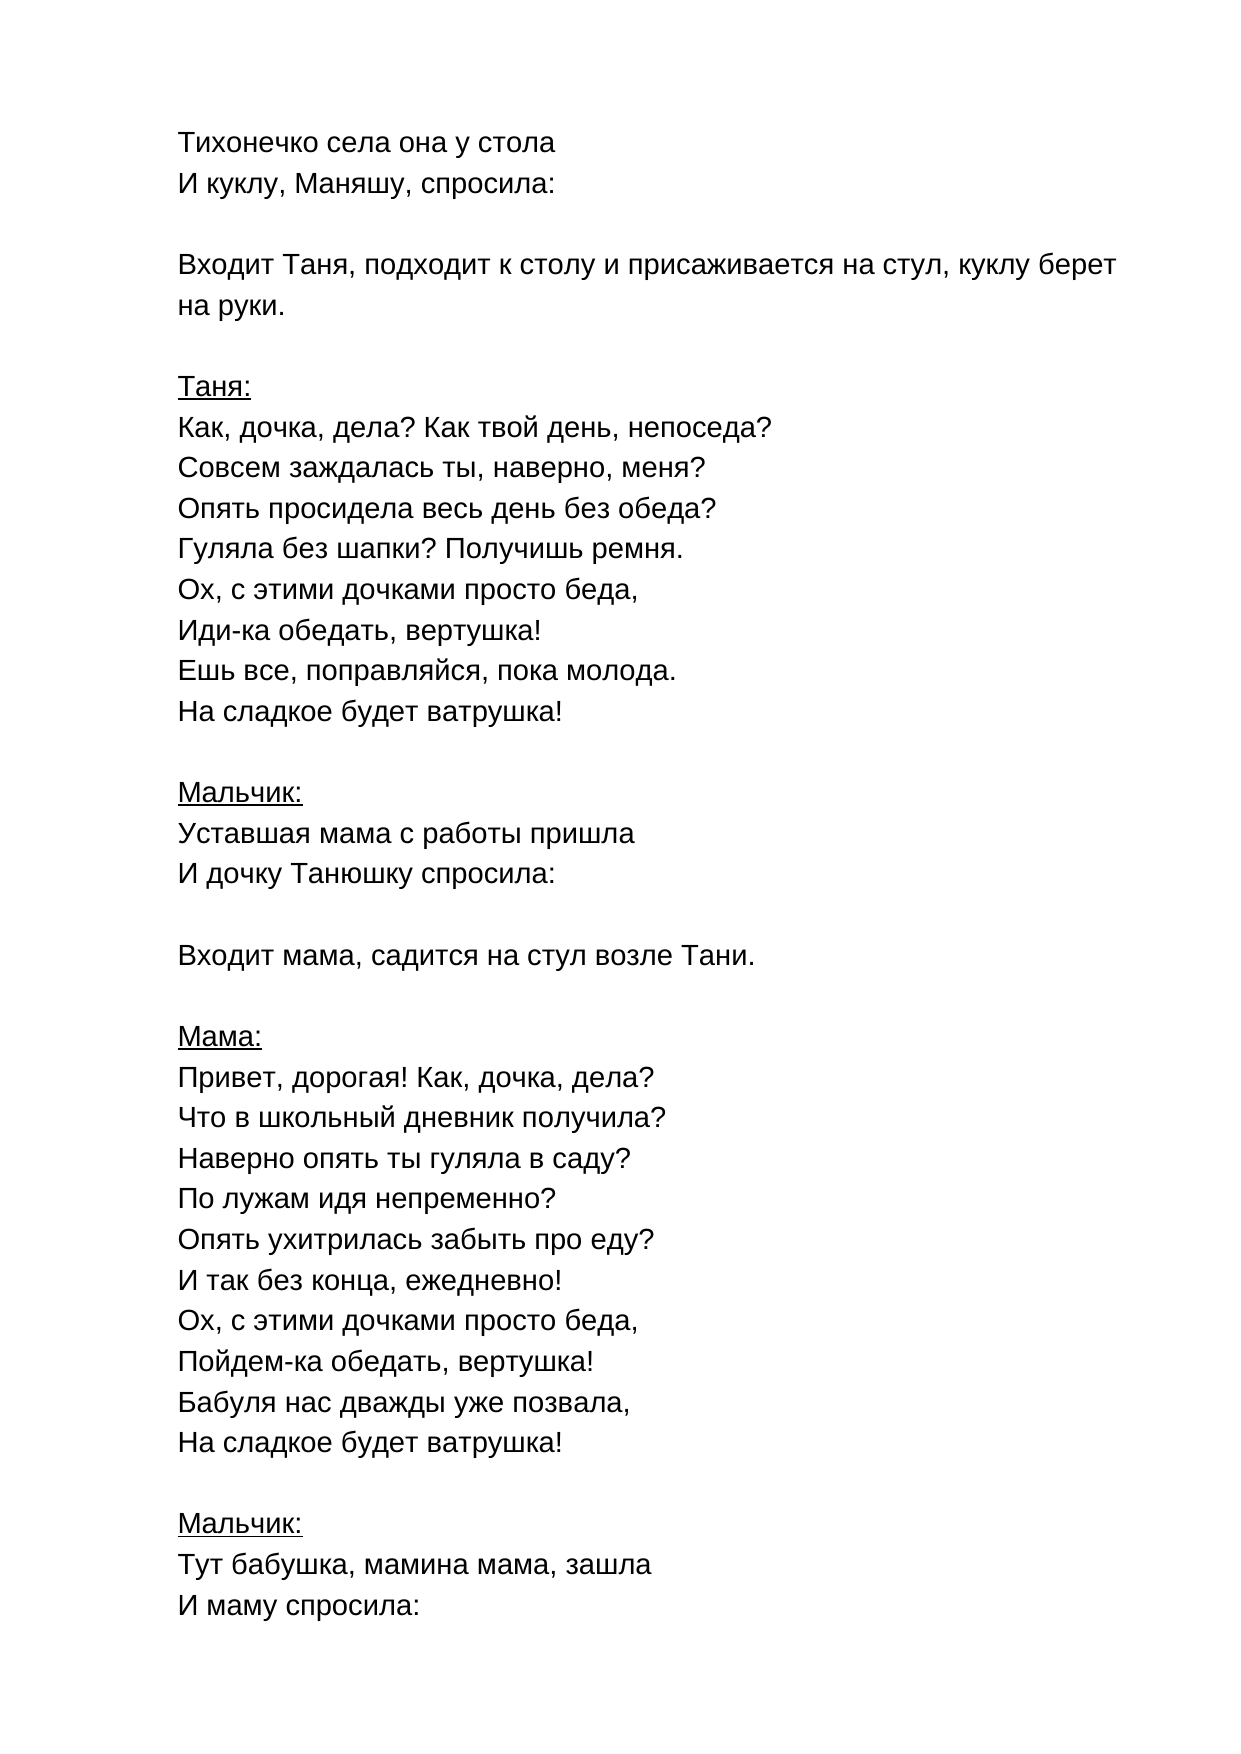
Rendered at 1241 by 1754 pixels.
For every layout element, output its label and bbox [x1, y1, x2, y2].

text [177, 118, 1152, 1621]
